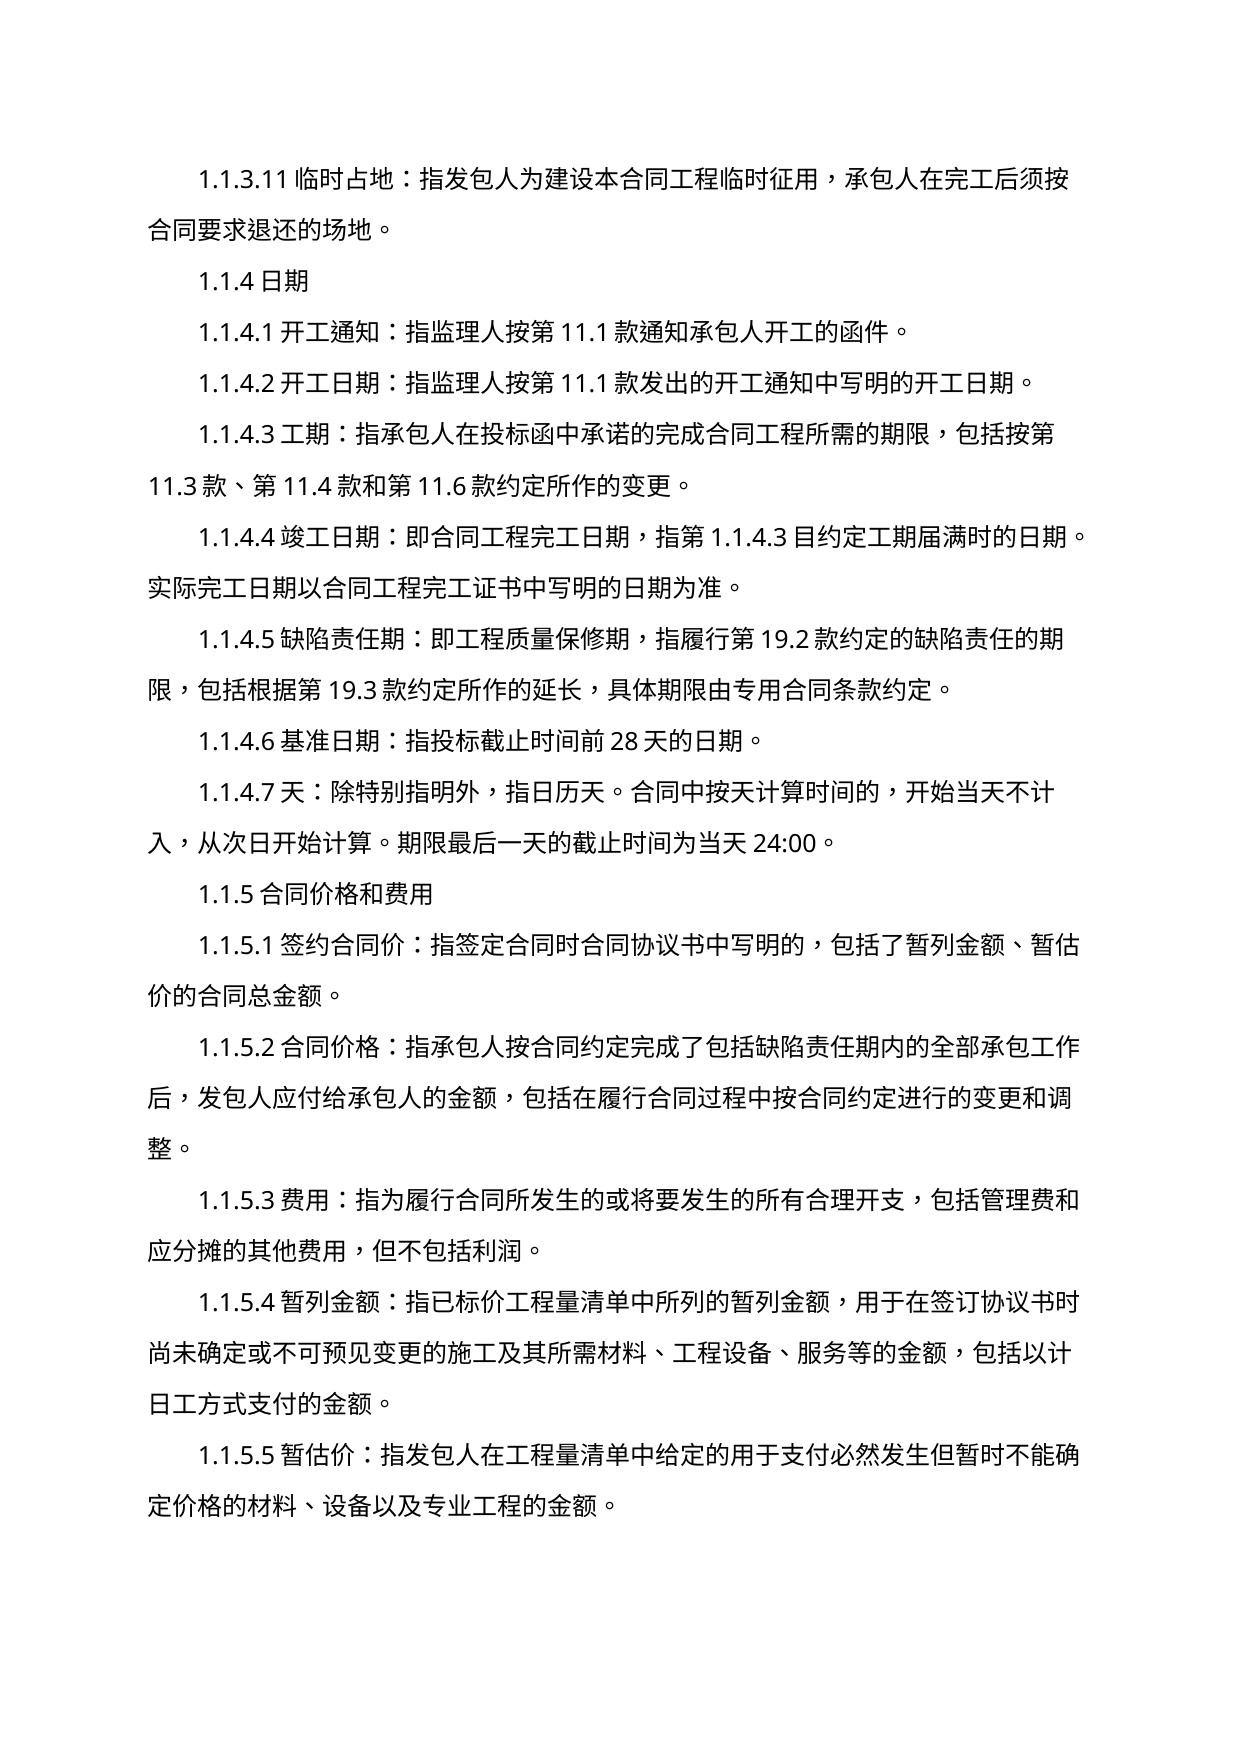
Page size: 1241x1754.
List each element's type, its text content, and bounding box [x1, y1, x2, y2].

text 1.1.4.5缺陷责任期：即工程质量保修期，指履行第19.2款约定的缺陷责任的期限，包括根据第19.3款约定所作的延长，具体期限由专用合同条款约定。 [148, 621, 1093, 706]
text 1.1.5合同价格和费用 [148, 877, 1093, 911]
text 1.1.4日期 [148, 264, 1093, 298]
text 1.1.4.1开工通知：指监理人按第11.1款通知承包人开工的函件。 [148, 315, 1093, 349]
text 1.1.4.2开工日期：指监理人按第11.1款发出的开工通知中写明的开工日期。 [148, 366, 1093, 400]
text 1.1.4.7天：除特别指明外，指日历天。合同中按天计算时间的，开始当天不计入，从次日开始计算。期限最后一天的截止时间为当天24:00。 [148, 774, 1093, 859]
text 1.1.5.1签约合同价：指签定合同时合同协议书中写明的，包括了暂列金额、暂估价的合同总金额。 [148, 928, 1093, 1013]
text 1.1.5.4暂列金额：指已标价工程量清单中所列的暂列金额，用于在签订协议书时尚未确定或不可预见变更的施工及其所需材料、工程设备、服务等的金额，包括以计日工方式支付的金额。 [148, 1285, 1093, 1421]
text 1.1.5.5暂估价：指发包人在工程量清单中给定的用于支付必然发生但暂时不能确定价格的材料、设备以及专业工程的金额。 [148, 1438, 1093, 1523]
text 1.1.4.3工期：指承包人在投标函中承诺的完成合同工程所需的期限，包括按第11.3款、第11.4款和第11.6款约定所作的变更。 [148, 417, 1093, 502]
text 1.1.5.2合同价格：指承包人按合同约定完成了包括缺陷责任期内的全部承包工作后，发包人应付给承包人的金额，包括在履行合同过程中按合同约定进行的变更和调整。 [148, 1030, 1093, 1166]
text 1.1.3.11临时占地：指发包人为建设本合同工程临时征用，承包人在完工后须按合同要求退还的场地。 [148, 162, 1093, 247]
text 1.1.4.6基准日期：指投标截止时间前28天的日期。 [148, 723, 1093, 757]
text 1.1.4.4竣工日期：即合同工程完工日期，指第1.1.4.3目约定工期届满时的日期。实际完工日期以合同工程完工证书中写明的日期为准。 [148, 519, 1093, 604]
text 1.1.5.3费用：指为履行合同所发生的或将要发生的所有合理开支，包括管理费和应分摊的其他费用，但不包括利润。 [148, 1183, 1093, 1268]
